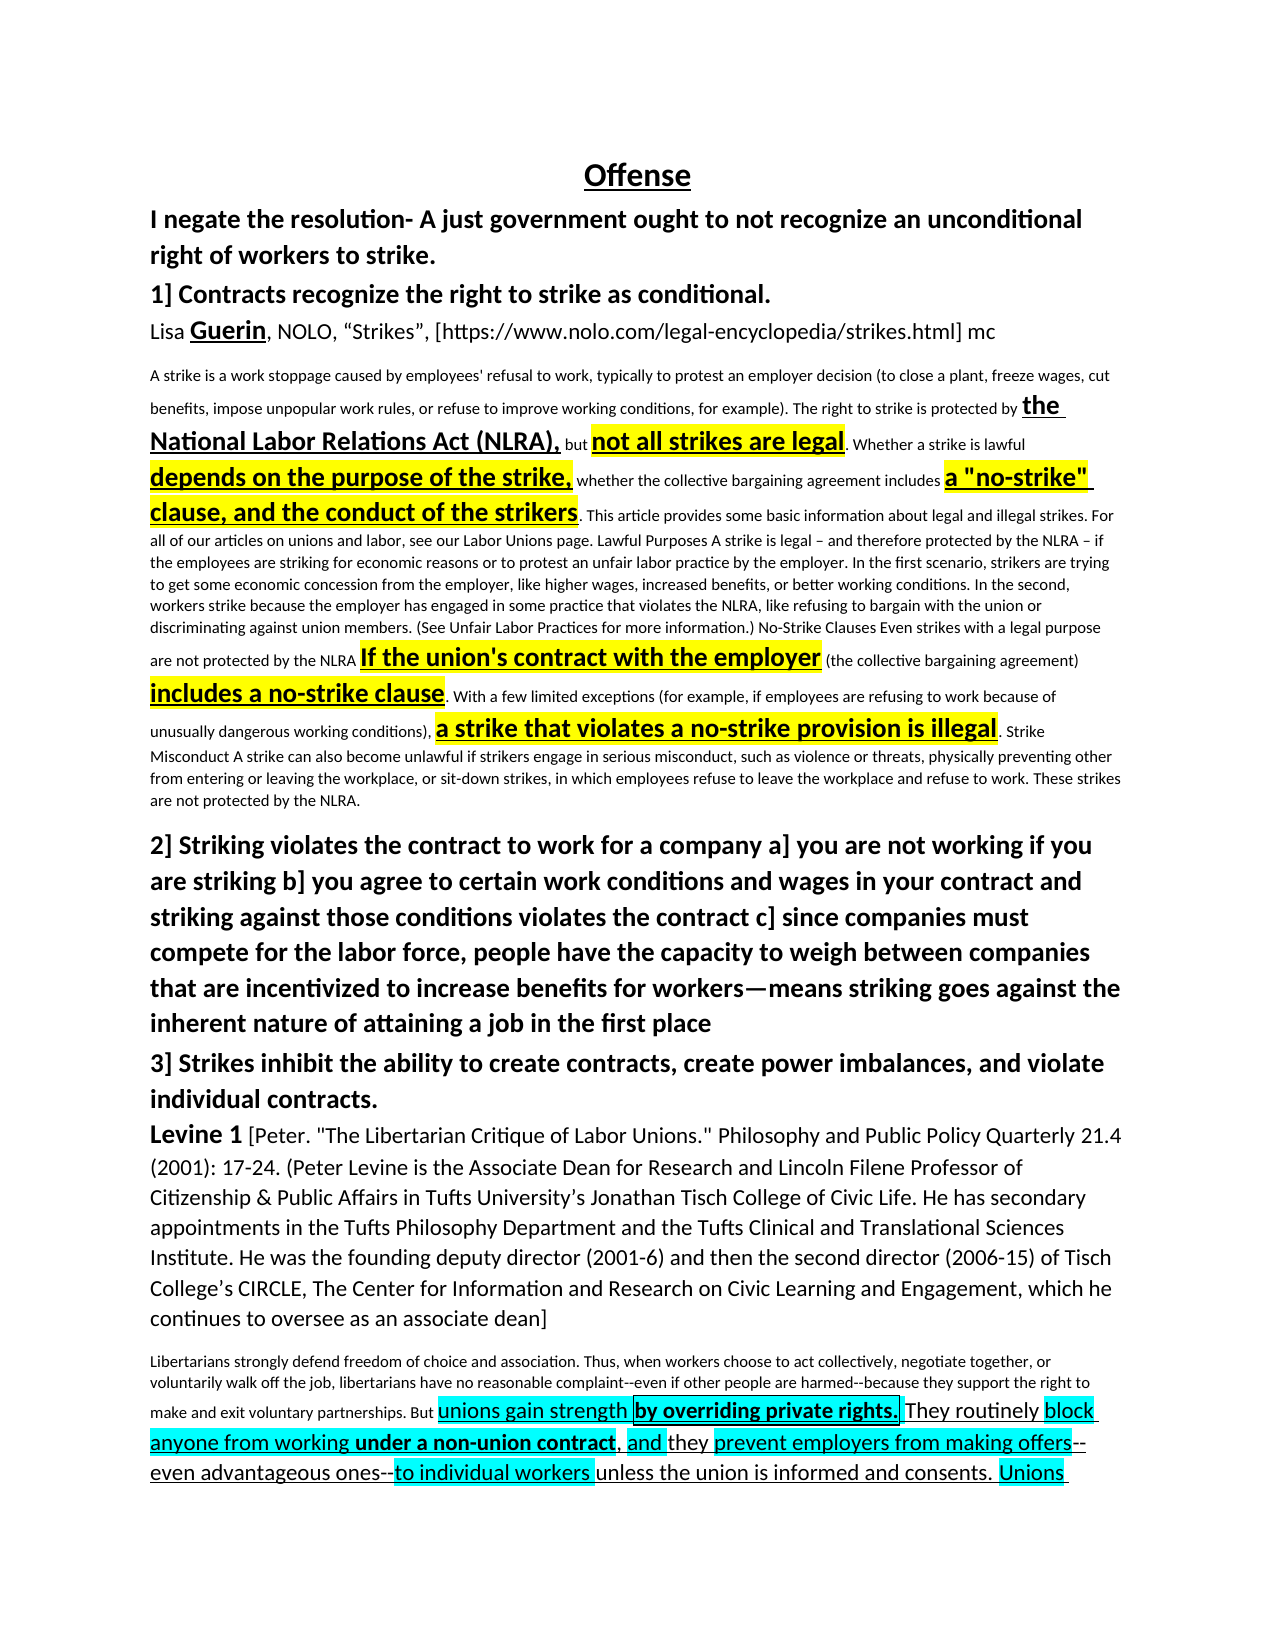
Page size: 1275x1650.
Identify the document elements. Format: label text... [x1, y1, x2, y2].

subtitle 3] Strikes inhibit the ability to create contracts, create power imbalances, and violate individual contracts. [150, 1046, 1125, 1115]
text Lisa Guerin, NOLO, “Strikes”, [https://www.nolo.com/legal-encyclopedia/strikes.html] mc [150, 313, 1125, 346]
text A strike is a work stoppage caused by employees' refusal to work, typically to protest an employer decision (to close a plant, freeze wages, cut benefits, impose unpopular work rules, or refuse to improve working conditions, for example). The right to strike is protected by the National Labor Relations Act (NLRA), but not all strikes are legal. Whether a strike is lawful depends on the purpose of the strike, whether the collective bargaining agreement includes a "no-strike" clause, and the conduct of the strikers. This article provides some basic information about legal and illegal strikes. For all of our articles on unions and labor, see our Labor Unions page. Lawful Purposes A strike is legal – and therefore protected by the NLRA – if the employees are striking for economic reasons or to protest an unfair labor practice by the employer. In the first scenario, strikers are trying to get some economic concession from the employer, like higher wages, increased benefits, or better working conditions. In the second, workers strike because the employer has engaged in some practice that violates the NLRA, like refusing to bargain with the union or discriminating against union members. (See Unfair Labor Practices for more information.) No-Strike Clauses Even strikes with a legal purpose are not protected by the NLRA If the union's contract with the employer (the collective bargaining agreement) includes a no-strike clause. With a few limited exceptions (for example, if employees are refusing to work because of unusually dangerous working conditions), a strike that violates a no-strike provision is illegal. Strike Misconduct A strike can also become unlawful if strikers engage in serious misconduct, such as violence or threats, physically preventing other from entering or leaving the workplace, or sit-down strikes, in which employees refuse to leave the workplace and refuse to work. These strikes are not protected by the NLRA. [150, 366, 1125, 810]
subtitle 2] Striking violates the contract to work for a company a] you are not working if you are striking b] you agree to certain work conditions and wages in your contract and striking against those conditions violates the contract c] since companies must compete for the labor force, people have the capacity to weigh between companies that are incentivized to increase benefits for workers—means striking goes against the inherent nature of attaining a job in the first place [150, 828, 1125, 1040]
text Levine 1 [Peter. "The Libertarian Critique of Labor Unions." Philosophy and Public Policy Quarterly 21.4 (2001): 17-24. (Peter Levine is the Associate Dean for Research and Lincoln Filene Professor of Citizenship & Public Affairs in Tufts University’s Jonathan Tisch College of Civic Life. He has secondary appointments in the Tufts Philosophy Department and the Tufts Clinical and Translational Sciences Institute. He was the founding deputy director (2001-6) and then the second director (2006-15) of Tisch College’s CIRCLE, The Center for Information and Research on Civic Learning and Engagement, which he continues to oversee as an associate dean] [150, 1118, 1125, 1332]
subtitle I negate the resolution- A just government ought to not recognize an unconditional right of workers to strike. [150, 202, 1125, 271]
subtitle 1] Contracts recognize the right to strike as conditional. [150, 278, 1125, 311]
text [150, 1351, 1125, 1486]
subtitle Offense [150, 154, 1125, 195]
